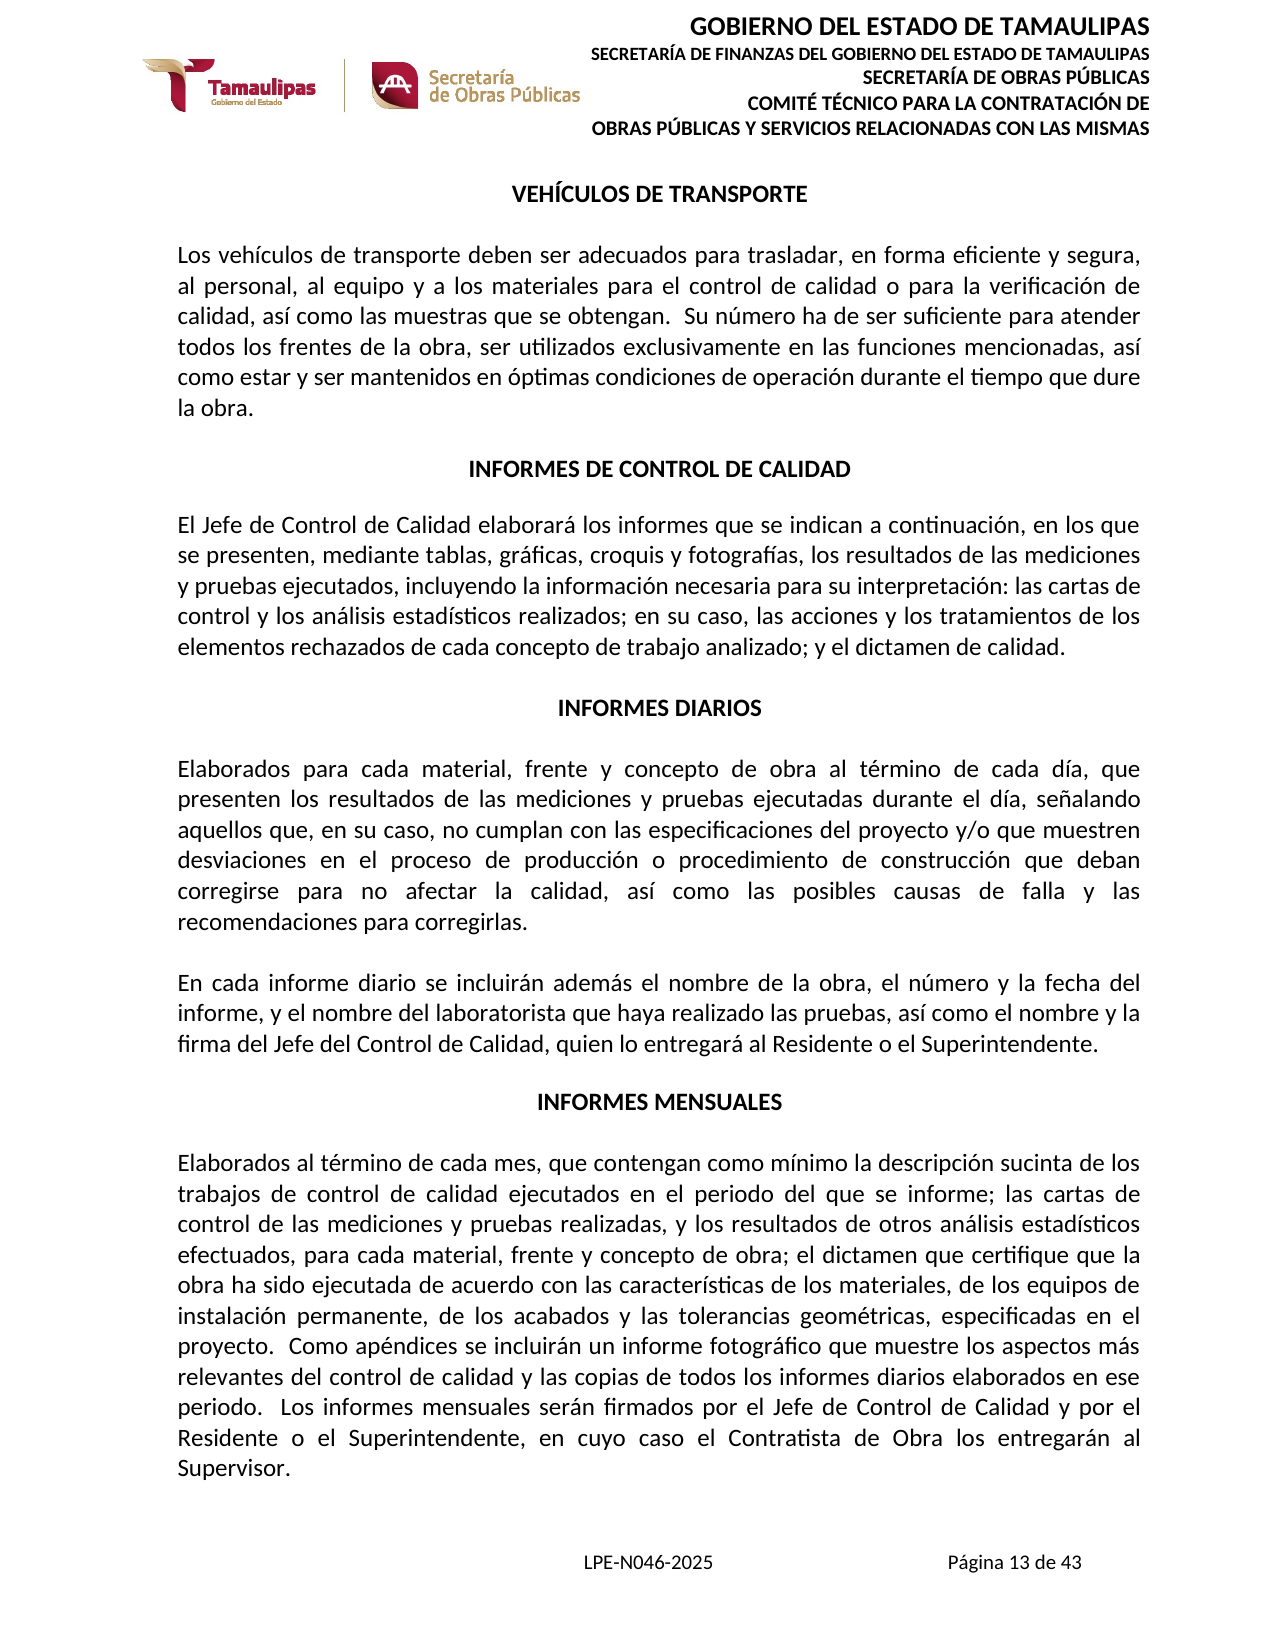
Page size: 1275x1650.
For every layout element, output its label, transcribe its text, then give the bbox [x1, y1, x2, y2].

picture [135, 36, 672, 128]
subtitle INFORMES DIARIOS [177, 692, 1142, 722]
subtitle INFORMES DE CONTROL DE CALIDAD [177, 453, 1142, 483]
text Elaborados para cada material, frente y concepto de obra al término de cada día, que presenten los resultados de las mediciones y pruebas ejecutadas durante el día, señalando aquellos que, en su caso, no cumplan con las especificaciones del proyecto y/o que muestren desviaciones en el proceso de producción o procedimiento de construcción que deban corregirse para no afectar la calidad, así como las posibles causas de falla y las recomendaciones para corregirlas. [177, 753, 1142, 936]
text Elaborados al término de cada mes, que contengan como mínimo la descripción sucinta de los trabajos de control de calidad ejecutados en el periodo del que se informe; las cartas de control de las mediciones y pruebas realizadas, y los resultados de otros análisis estadísticos efectuados, para cada material, frente y concepto de obra; el dictamen que certifique que la obra ha sido ejecutada de acuerdo con las características de los materiales, de los equipos de instalación permanente, de los acabados y las tolerancias geométricas, especificadas en el proyecto. Como apéndices se incluirán un informe fotográfico que muestre los aspectos más relevantes del control de calidad y las copias de todos los informes diarios elaborados en ese periodo. Los informes mensuales serán firmados por el Jefe de Control de Calidad y por el Residente o el Superintendente, en cuyo caso el Contratista de Obra los entregarán al Supervisor. [177, 1147, 1142, 1483]
text Los vehículos de transporte deben ser adecuados para trasladar, en forma eficiente y segura, al personal, al equipo y a los materiales para el control de calidad o para la verificación de calidad, así como las muestras que se obtengan. Su número ha de ser suficiente para atender todos los frentes de la obra, ser utilizados exclusivamente en las funciones mencionadas, así como estar y ser mantenidos en óptimas condiciones de operación durante el tiempo que dure la obra. [177, 239, 1142, 422]
subtitle INFORMES MENSUALES [177, 1086, 1142, 1117]
text El Jefe de Control de Calidad elaborará los informes que se indican a continuación, en los que se presenten, mediante tablas, gráficas, croquis y fotografías, los resultados de las mediciones y pruebas ejecutados, incluyendo la información necesaria para su interpretación: las cartas de control y los análisis estadísticos realizados; en su caso, las acciones y los tratamientos de los elementos rechazados de cada concepto de trabajo analizado; y el dictamen de calidad. [177, 509, 1142, 661]
text En cada informe diario se incluirán además el nombre de la obra, el número y la fecha del informe, y el nombre del laboratorista que haya realizado las pruebas, así como el nombre y la firma del Jefe del Control de Calidad, quien lo entregará al Residente o el Superintendente. [177, 967, 1142, 1058]
subtitle VEHÍCULOS DE TRANSPORTE [177, 178, 1142, 209]
